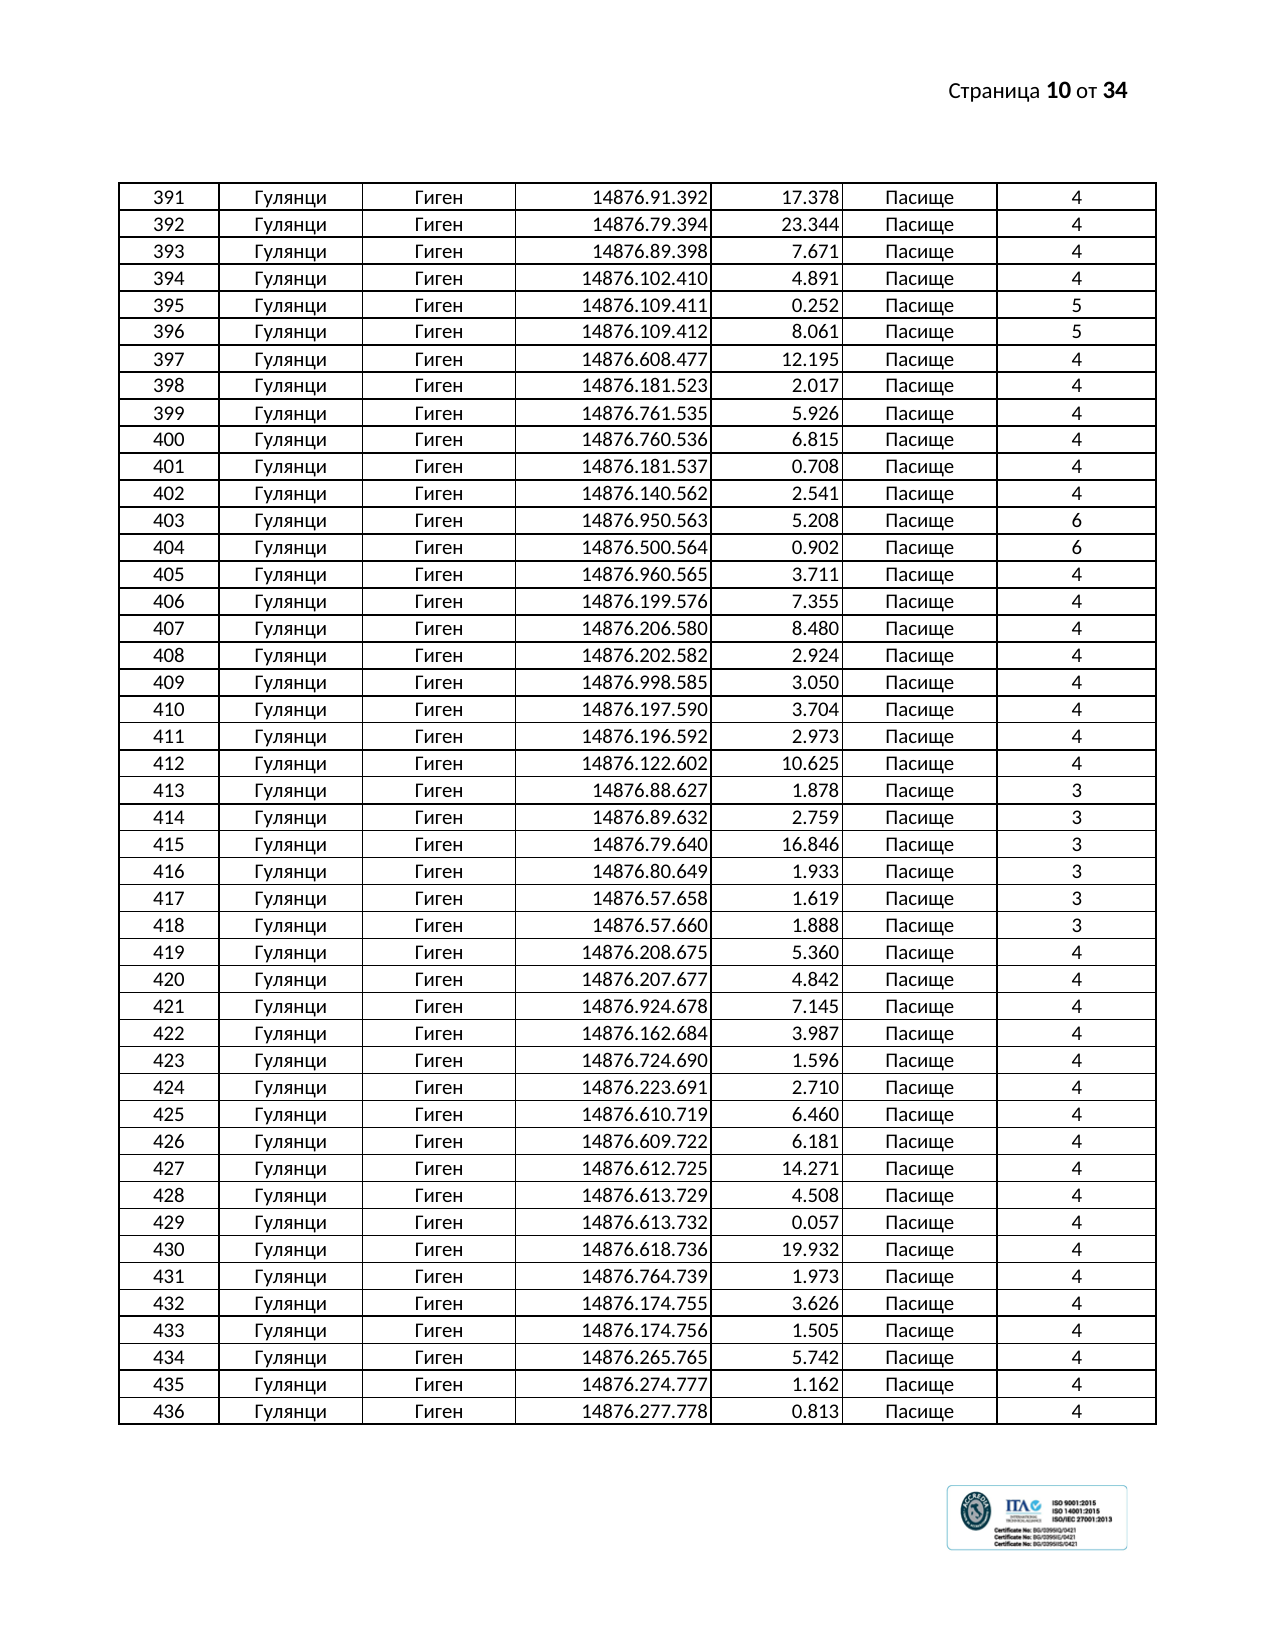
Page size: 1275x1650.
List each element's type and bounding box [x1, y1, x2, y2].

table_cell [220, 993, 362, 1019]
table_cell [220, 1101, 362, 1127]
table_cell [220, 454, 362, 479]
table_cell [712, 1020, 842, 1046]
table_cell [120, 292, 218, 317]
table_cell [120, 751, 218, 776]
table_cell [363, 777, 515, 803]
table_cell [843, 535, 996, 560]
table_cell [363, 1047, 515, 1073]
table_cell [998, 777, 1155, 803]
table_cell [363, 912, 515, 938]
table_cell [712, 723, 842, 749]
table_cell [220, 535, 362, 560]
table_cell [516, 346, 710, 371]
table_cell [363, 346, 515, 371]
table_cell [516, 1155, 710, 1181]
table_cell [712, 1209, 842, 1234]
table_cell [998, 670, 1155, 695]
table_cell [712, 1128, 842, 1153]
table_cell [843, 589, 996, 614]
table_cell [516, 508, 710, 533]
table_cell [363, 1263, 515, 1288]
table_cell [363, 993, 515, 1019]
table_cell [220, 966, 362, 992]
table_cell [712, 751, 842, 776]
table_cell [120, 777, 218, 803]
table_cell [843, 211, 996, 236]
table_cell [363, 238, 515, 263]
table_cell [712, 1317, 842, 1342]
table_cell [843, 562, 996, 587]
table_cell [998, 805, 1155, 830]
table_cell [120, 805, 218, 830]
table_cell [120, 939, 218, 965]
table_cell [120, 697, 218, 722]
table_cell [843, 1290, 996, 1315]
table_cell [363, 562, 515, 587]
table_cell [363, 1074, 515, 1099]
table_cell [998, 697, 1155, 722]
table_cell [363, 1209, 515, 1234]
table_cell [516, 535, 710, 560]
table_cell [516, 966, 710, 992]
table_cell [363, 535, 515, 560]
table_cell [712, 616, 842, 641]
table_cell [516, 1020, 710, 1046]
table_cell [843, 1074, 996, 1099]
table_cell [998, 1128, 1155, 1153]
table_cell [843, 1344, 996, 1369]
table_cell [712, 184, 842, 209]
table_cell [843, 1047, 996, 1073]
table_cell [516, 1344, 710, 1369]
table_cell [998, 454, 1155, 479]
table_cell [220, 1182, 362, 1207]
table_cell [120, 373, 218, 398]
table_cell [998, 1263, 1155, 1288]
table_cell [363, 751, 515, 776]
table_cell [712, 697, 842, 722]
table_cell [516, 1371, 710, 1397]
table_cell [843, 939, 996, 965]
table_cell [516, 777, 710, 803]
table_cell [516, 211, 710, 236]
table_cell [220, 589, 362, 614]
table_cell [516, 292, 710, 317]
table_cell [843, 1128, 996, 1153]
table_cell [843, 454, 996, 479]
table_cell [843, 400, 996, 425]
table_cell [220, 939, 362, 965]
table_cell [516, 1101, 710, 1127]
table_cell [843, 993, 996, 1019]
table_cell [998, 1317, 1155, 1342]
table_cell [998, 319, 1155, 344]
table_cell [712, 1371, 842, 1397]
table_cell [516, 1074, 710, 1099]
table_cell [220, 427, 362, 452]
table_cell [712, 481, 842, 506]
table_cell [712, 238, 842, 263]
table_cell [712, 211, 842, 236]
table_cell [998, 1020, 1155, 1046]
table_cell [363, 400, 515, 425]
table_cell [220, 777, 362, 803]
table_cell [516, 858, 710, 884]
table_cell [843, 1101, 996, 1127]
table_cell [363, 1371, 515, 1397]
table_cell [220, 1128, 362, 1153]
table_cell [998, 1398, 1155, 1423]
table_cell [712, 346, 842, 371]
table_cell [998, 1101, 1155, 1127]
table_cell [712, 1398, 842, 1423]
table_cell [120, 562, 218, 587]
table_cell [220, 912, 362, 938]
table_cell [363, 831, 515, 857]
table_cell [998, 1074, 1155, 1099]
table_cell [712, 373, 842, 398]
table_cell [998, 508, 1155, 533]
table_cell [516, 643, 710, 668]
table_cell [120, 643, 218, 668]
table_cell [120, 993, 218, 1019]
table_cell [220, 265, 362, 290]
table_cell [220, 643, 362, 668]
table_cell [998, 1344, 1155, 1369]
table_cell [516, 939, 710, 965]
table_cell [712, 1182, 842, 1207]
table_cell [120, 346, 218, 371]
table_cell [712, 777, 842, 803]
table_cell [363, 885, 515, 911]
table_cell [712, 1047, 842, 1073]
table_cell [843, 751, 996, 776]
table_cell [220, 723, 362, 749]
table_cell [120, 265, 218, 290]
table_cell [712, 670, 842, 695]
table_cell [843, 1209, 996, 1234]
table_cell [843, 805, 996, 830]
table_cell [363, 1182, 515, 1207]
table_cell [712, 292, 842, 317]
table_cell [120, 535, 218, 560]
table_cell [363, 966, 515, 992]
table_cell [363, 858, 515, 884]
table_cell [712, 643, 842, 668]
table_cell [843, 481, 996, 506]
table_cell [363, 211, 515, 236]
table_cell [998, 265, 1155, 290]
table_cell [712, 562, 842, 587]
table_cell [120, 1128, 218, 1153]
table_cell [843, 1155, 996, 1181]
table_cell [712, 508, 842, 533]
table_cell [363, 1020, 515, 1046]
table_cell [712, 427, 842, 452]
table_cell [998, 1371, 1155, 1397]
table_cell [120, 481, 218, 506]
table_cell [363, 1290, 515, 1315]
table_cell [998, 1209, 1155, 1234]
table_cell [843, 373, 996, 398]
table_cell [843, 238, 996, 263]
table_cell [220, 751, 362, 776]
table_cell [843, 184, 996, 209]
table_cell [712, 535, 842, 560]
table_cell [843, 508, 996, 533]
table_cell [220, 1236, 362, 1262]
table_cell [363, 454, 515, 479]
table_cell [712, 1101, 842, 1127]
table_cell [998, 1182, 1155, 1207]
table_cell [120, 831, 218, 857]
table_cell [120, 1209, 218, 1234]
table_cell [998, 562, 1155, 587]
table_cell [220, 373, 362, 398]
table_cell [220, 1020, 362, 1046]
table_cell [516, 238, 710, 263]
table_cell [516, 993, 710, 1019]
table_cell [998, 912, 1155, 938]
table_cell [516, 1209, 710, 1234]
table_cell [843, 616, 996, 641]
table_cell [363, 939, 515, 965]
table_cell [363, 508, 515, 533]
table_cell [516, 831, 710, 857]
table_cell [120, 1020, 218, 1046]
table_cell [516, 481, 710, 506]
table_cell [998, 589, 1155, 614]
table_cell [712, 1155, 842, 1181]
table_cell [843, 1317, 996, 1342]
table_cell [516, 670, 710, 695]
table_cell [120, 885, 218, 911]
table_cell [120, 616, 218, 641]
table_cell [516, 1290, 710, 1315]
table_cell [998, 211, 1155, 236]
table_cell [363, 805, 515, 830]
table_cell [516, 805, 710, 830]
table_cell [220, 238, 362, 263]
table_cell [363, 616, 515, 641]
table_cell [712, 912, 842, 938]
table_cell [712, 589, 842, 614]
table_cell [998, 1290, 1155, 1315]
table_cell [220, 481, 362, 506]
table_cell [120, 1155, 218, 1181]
picture [944, 1485, 1128, 1552]
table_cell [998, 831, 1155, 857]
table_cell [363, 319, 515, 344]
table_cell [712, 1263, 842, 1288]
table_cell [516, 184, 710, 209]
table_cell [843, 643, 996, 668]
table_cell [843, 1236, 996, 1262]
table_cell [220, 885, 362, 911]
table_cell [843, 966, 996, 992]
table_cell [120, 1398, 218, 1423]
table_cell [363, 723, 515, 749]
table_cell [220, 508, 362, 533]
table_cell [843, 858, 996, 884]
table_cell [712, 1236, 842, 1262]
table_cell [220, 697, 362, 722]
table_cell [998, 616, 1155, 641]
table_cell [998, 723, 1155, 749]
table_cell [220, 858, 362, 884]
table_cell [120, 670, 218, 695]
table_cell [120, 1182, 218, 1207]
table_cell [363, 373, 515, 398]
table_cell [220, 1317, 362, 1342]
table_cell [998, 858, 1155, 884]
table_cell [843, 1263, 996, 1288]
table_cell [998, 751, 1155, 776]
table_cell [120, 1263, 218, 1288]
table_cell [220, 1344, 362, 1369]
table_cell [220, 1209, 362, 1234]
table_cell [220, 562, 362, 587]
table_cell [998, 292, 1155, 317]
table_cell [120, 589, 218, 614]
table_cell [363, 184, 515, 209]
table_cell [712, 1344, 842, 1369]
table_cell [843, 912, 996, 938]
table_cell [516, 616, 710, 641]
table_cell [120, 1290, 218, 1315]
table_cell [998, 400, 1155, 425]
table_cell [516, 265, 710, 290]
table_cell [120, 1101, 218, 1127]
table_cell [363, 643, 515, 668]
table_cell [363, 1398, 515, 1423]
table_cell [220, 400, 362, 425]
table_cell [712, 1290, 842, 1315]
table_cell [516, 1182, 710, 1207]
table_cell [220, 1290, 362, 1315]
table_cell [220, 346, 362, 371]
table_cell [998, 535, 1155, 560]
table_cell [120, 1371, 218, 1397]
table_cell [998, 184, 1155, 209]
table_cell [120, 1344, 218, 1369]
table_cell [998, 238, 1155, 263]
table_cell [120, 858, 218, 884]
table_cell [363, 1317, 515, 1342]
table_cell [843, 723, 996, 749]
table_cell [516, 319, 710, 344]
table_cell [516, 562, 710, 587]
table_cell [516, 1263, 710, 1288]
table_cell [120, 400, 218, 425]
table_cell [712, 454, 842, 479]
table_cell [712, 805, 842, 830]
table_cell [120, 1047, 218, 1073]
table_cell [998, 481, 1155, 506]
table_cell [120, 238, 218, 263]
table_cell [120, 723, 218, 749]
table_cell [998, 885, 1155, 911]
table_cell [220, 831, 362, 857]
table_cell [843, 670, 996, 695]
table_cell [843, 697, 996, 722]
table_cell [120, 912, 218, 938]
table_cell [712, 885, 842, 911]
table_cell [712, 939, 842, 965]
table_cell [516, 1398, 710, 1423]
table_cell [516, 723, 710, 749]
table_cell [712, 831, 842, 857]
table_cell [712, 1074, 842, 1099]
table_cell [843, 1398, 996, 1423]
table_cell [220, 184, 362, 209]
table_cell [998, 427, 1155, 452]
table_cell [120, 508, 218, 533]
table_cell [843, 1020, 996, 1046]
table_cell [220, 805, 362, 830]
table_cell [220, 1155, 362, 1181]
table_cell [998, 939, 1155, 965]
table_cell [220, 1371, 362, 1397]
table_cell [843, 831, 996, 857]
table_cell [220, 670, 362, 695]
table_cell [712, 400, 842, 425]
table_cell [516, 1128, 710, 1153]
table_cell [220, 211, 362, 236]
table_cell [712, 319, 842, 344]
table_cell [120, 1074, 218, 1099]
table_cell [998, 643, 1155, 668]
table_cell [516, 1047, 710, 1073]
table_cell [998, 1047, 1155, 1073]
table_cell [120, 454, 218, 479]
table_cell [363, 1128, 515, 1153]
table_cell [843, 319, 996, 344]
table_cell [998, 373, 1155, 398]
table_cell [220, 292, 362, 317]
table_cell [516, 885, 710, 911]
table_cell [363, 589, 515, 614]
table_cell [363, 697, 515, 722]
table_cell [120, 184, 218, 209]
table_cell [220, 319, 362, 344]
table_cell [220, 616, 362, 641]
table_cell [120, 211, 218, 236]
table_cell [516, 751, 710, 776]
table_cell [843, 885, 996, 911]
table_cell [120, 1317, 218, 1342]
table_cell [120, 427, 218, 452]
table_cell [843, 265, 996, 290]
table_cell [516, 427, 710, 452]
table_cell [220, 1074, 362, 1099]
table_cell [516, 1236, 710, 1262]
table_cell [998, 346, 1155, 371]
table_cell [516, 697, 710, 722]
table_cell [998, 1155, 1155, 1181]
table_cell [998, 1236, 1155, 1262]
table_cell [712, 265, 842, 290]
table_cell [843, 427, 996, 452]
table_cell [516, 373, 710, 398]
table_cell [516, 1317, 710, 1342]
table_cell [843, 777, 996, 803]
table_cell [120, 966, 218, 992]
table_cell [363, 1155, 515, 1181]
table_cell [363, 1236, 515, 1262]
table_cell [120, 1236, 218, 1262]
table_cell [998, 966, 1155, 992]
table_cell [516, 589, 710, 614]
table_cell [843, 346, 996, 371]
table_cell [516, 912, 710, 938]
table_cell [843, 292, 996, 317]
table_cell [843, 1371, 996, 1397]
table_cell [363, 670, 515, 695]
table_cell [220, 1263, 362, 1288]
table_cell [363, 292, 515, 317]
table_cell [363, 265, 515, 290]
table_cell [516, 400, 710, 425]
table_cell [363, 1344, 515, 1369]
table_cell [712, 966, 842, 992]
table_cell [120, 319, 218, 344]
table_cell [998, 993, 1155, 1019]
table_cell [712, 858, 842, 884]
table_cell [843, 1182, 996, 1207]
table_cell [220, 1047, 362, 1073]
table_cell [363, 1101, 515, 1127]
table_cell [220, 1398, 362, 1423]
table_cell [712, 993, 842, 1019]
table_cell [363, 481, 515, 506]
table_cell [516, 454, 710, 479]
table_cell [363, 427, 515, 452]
